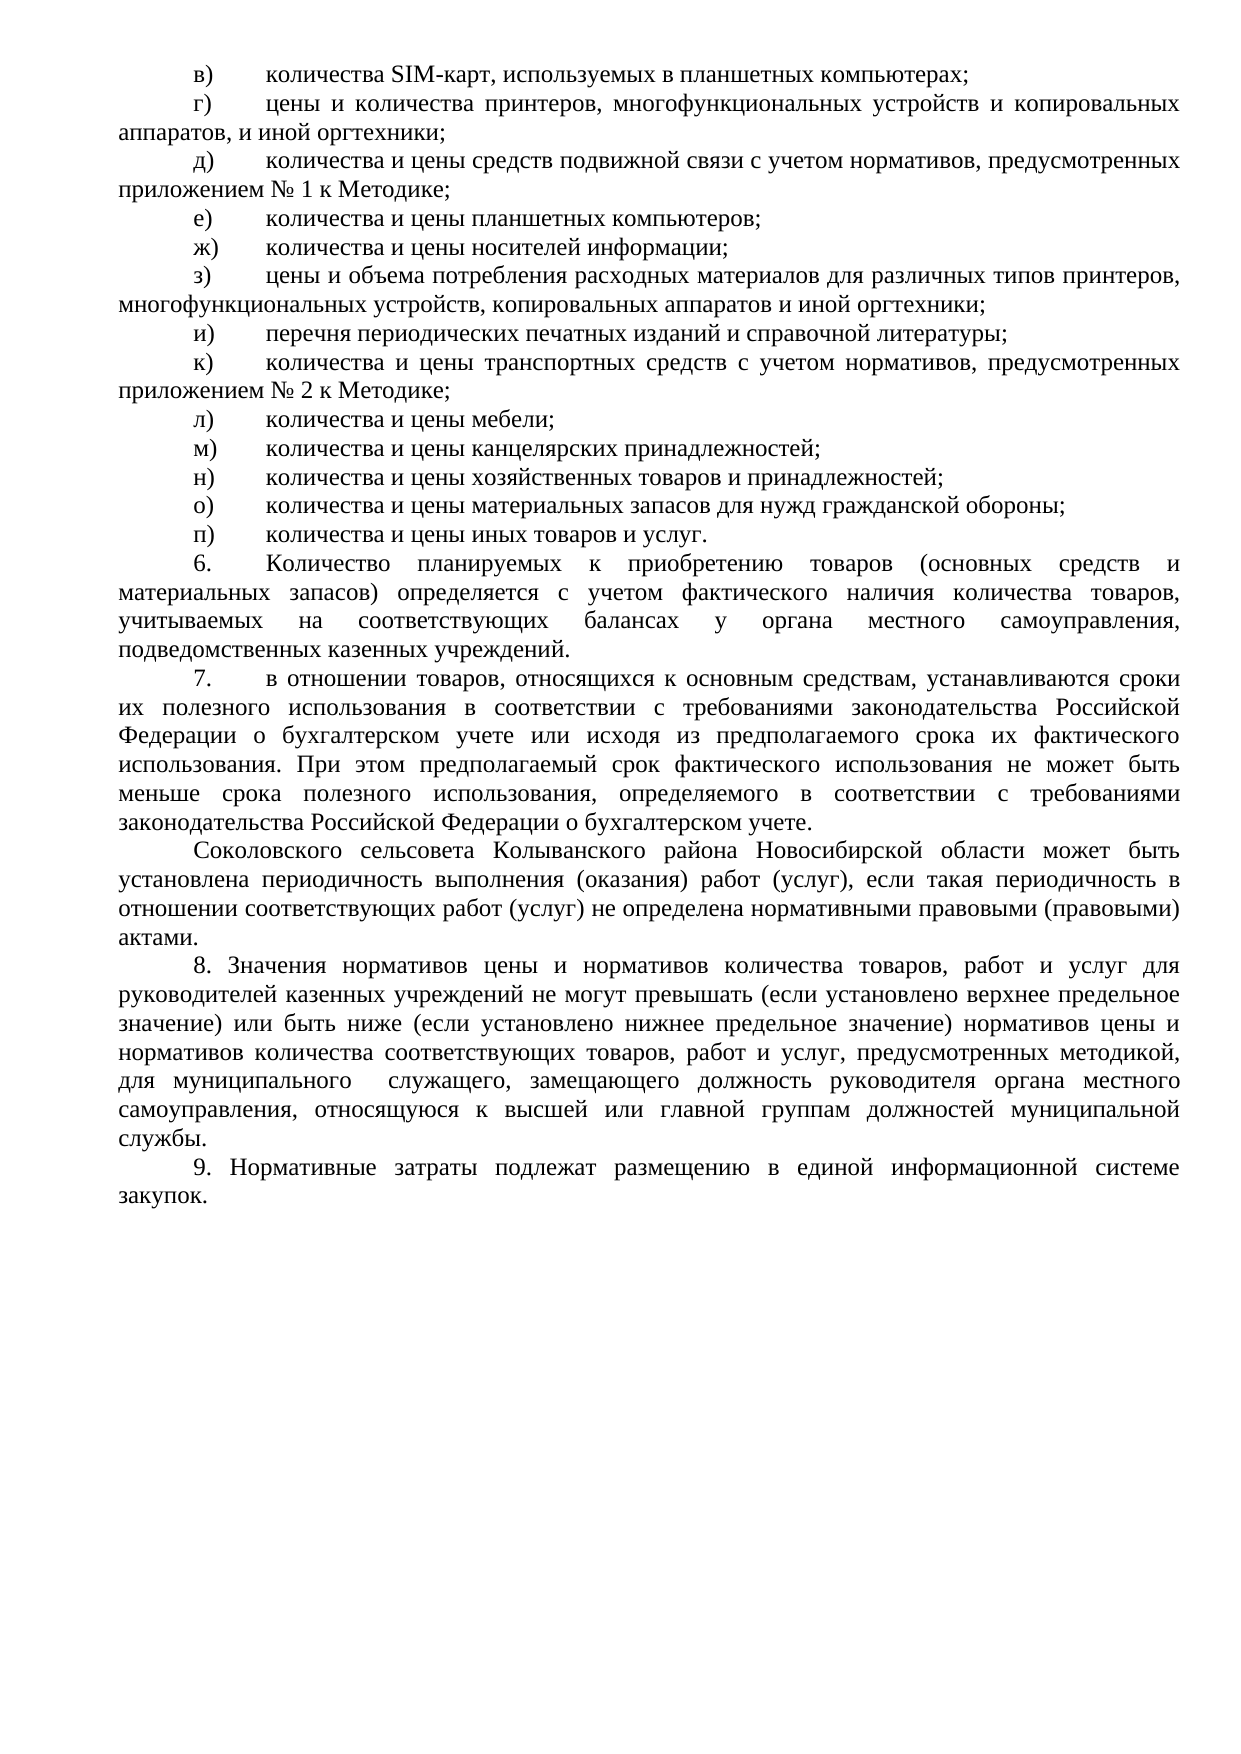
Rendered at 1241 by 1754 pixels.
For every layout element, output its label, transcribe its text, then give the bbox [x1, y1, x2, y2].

text е) количества и цены планшетных компьютеров; [118, 203, 1181, 232]
text ж) количества и цены носителей информации; [118, 232, 1181, 260]
text н) количества и цены хозяйственных товаров и принадлежностей; [118, 462, 1181, 490]
text о) количества и цены материальных запасов для нужд гражданской обороны; [118, 490, 1181, 519]
text д) количества и цены средств подвижной связи с учетом нормативов, предусмотренных приложением № 1 к Методике; [118, 145, 1181, 203]
text 8. Значения нормативов цены и нормативов количества товаров, работ и услуг для руководителей казенных учреждений не могут превышать (если установлено верхнее предельное значение) или быть ниже (если установлено нижнее предельное значение) нормативов цены и нормативов количества соответствующих товаров, работ и услуг, предусмотренных методикой, для муниципального служащего, замещающего должность руководителя органа местного самоуправления, относящуюся к высшей или главной группам должностей муниципальной службы. [118, 950, 1181, 1152]
text 9. Нормативные затраты подлежат размещению в единой информационной системе закупок. [118, 1152, 1181, 1209]
text п) количества и цены иных товаров и услуг. [118, 519, 1181, 548]
text г) цены и количества принтеров, многофункциональных устройств и копировальных аппаратов, и иной оргтехники; [118, 88, 1181, 145]
text л) количества и цены мебели; [118, 404, 1181, 433]
text Соколовского сельсовета Колыванского района Новосибирской области может быть установлена периодичность выполнения (оказания) работ (услуг), если такая периодичность в отношении соответствующих работ (услуг) не определена нормативными правовыми (правовыми) актами. [118, 835, 1181, 950]
text 6. Количество планируемых к приобретению товаров (основных средств и материальных запасов) определяется с учетом фактического наличия количества товаров, учитываемых на соответствующих балансах у органа местного самоуправления, подведомственных казенных учреждений. [118, 548, 1181, 663]
text и) перечня периодических печатных изданий и справочной литературы; [118, 318, 1181, 347]
text к) количества и цены транспортных средств с учетом нормативов, предусмотренных приложением № 2 к Методике; [118, 347, 1181, 404]
text з) цены и объема потребления расходных материалов для различных типов принтеров, многофункциональных устройств, копировальных аппаратов и иной оргтехники; [118, 260, 1181, 318]
text 7. в отношении товаров, относящихся к основным средствам, устанавливаются сроки их полезного использования в соответствии с требованиями законодательства Российской Федерации о бухгалтерском учете или исходя из предполагаемого срока их фактического использования. При этом предполагаемый срок фактического использования не может быть меньше срока полезного использования, определяемого в соответствии с требованиями законодательства Российской Федерации о бухгалтерском учете. [118, 663, 1181, 835]
text в) количества SIM-карт, используемых в планшетных компьютерах; [118, 59, 1181, 88]
text м) количества и цены канцелярских принадлежностей; [118, 433, 1181, 462]
